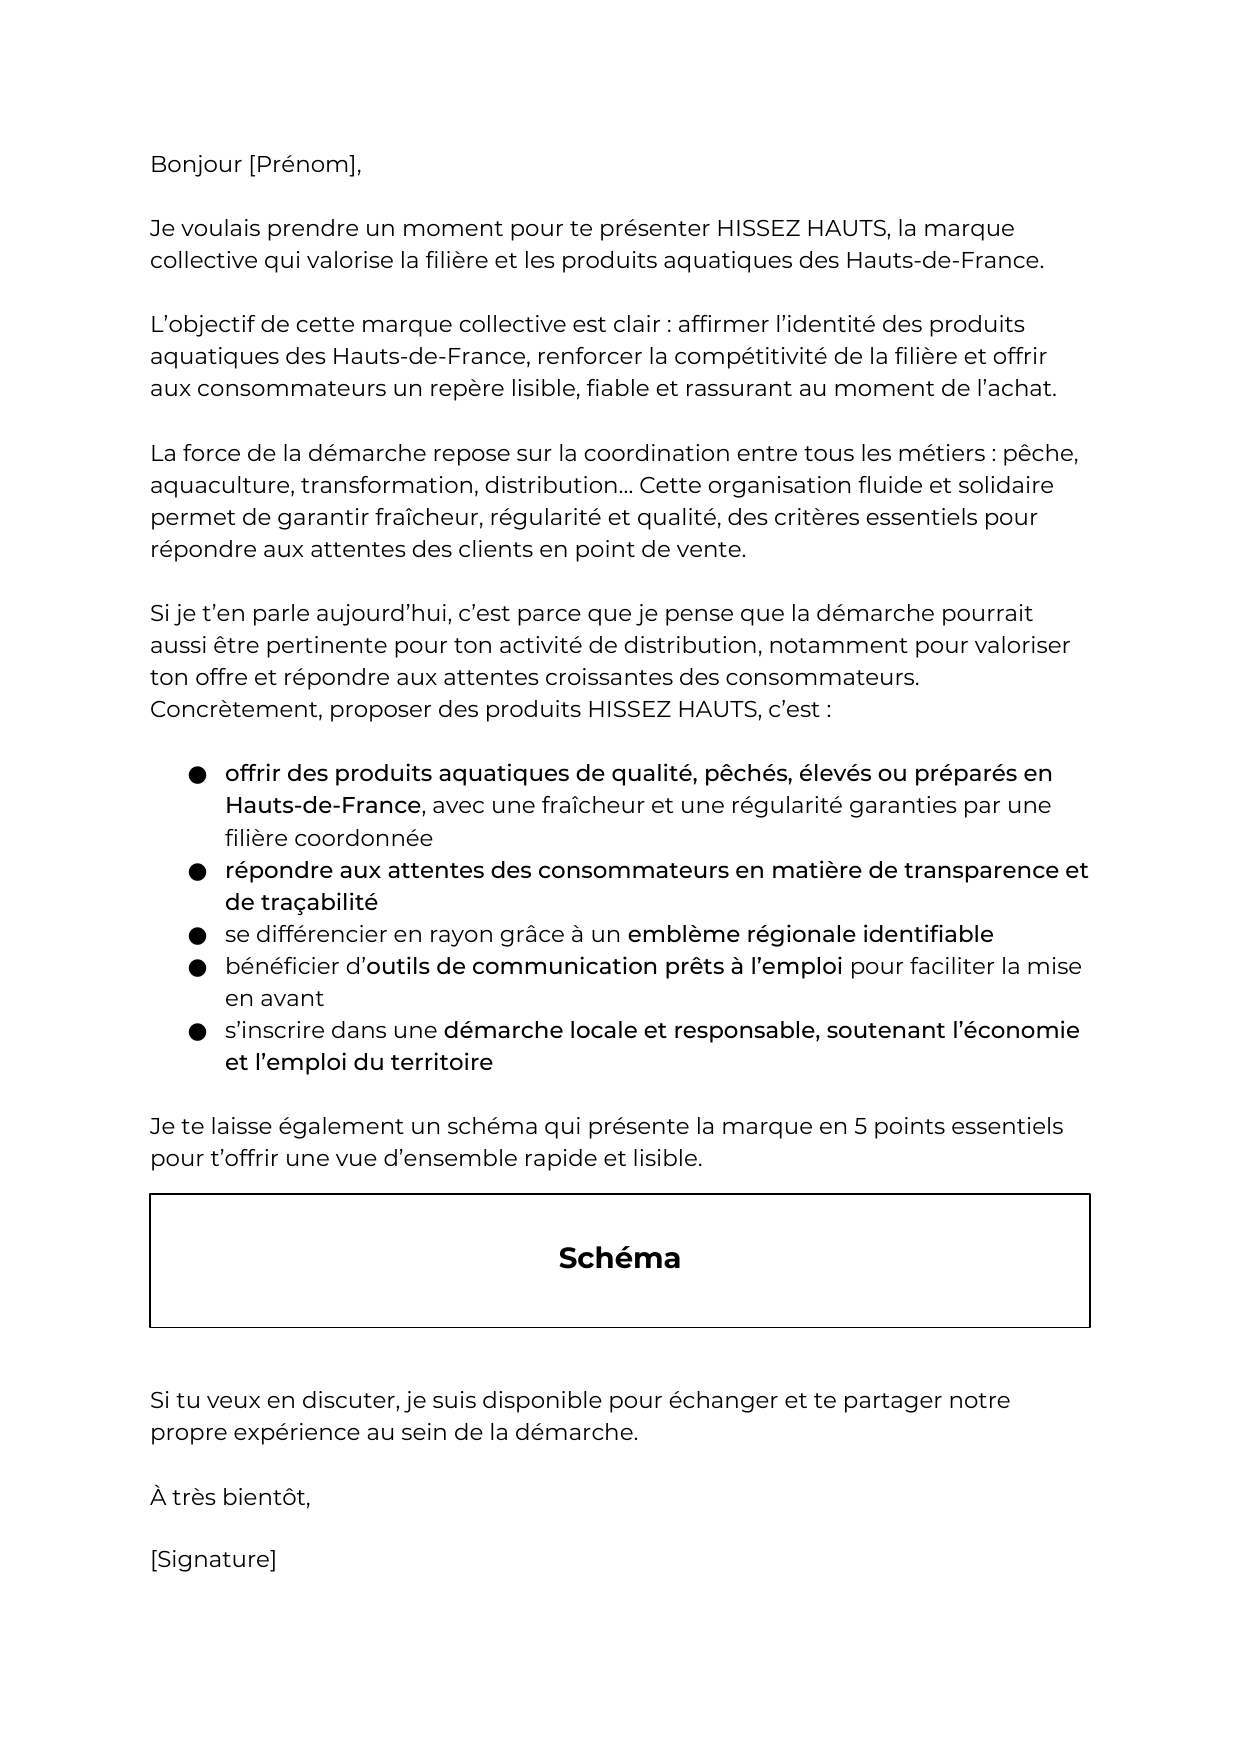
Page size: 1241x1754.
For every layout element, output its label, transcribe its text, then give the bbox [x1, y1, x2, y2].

text Je voulais prendre un moment pour te présenter HISSEZ HAUTS, la marque collective qui valorise la filière et les produits aquatiques des Hauts-de-France. [150, 214, 1090, 274]
text Si je t’en parle aujourd’hui, c’est parce que je pense que la démarche pourrait aussi être pertinente pour ton activité de distribution, notamment pour valoriser ton offre et répondre aux attentes croissantes des consommateurs. [150, 599, 1090, 691]
text L’objectif de cette marque collective est clair : affirmer l’identité des produits aquatiques des Hauts-de-France, renforcer la compétitivité de la filière et offrir aux consommateurs un repère lisible, fiable et rassurant au moment de l’achat. [150, 310, 1090, 402]
list offrir des produits aquatiques de qualité, pêchés, élevés ou préparés en Hauts-de-France, avec une fraîcheur et une régularité garanties par une filière coordonnée [187, 759, 1090, 852]
list se différencier en rayon grâce à un emblème régionale identifiable [187, 920, 1090, 948]
text Bonjour [Prénom], [150, 150, 1090, 178]
text À très bientôt, [150, 1483, 1090, 1541]
text La force de la démarche repose sur la coordination entre tous les métiers : pêche, aquaculture, transformation, distribution… Cette organisation fluide et solidaire permet de garantir fraîcheur, régularité et qualité, des critères essentiels pour répondre aux attentes des clients en point de vente. [150, 439, 1090, 563]
text [Signature] [150, 1545, 1090, 1573]
list s’inscrire dans une démarche locale et responsable, soutenant l’économie et l’emploi du territoire [187, 1016, 1090, 1076]
text Si tu veux en discuter, je suis disponible pour échanger et te partager notre propre expérience au sein de la démarche. [150, 1387, 1090, 1447]
text Je te laisse également un schéma qui présente la marque en 5 points essentiels pour t’offrir une vue d’ensemble rapide et lisible. [150, 1112, 1090, 1172]
list bénéficier d’outils de communication prêts à l’emploi pour faciliter la mise en avant [187, 952, 1090, 1012]
text Concrètement, proposer des produits HISSEZ HAUTS, c’est : [150, 695, 1090, 723]
list répondre aux attentes des consommateurs en matière de transparence et de traçabilité [187, 856, 1090, 916]
